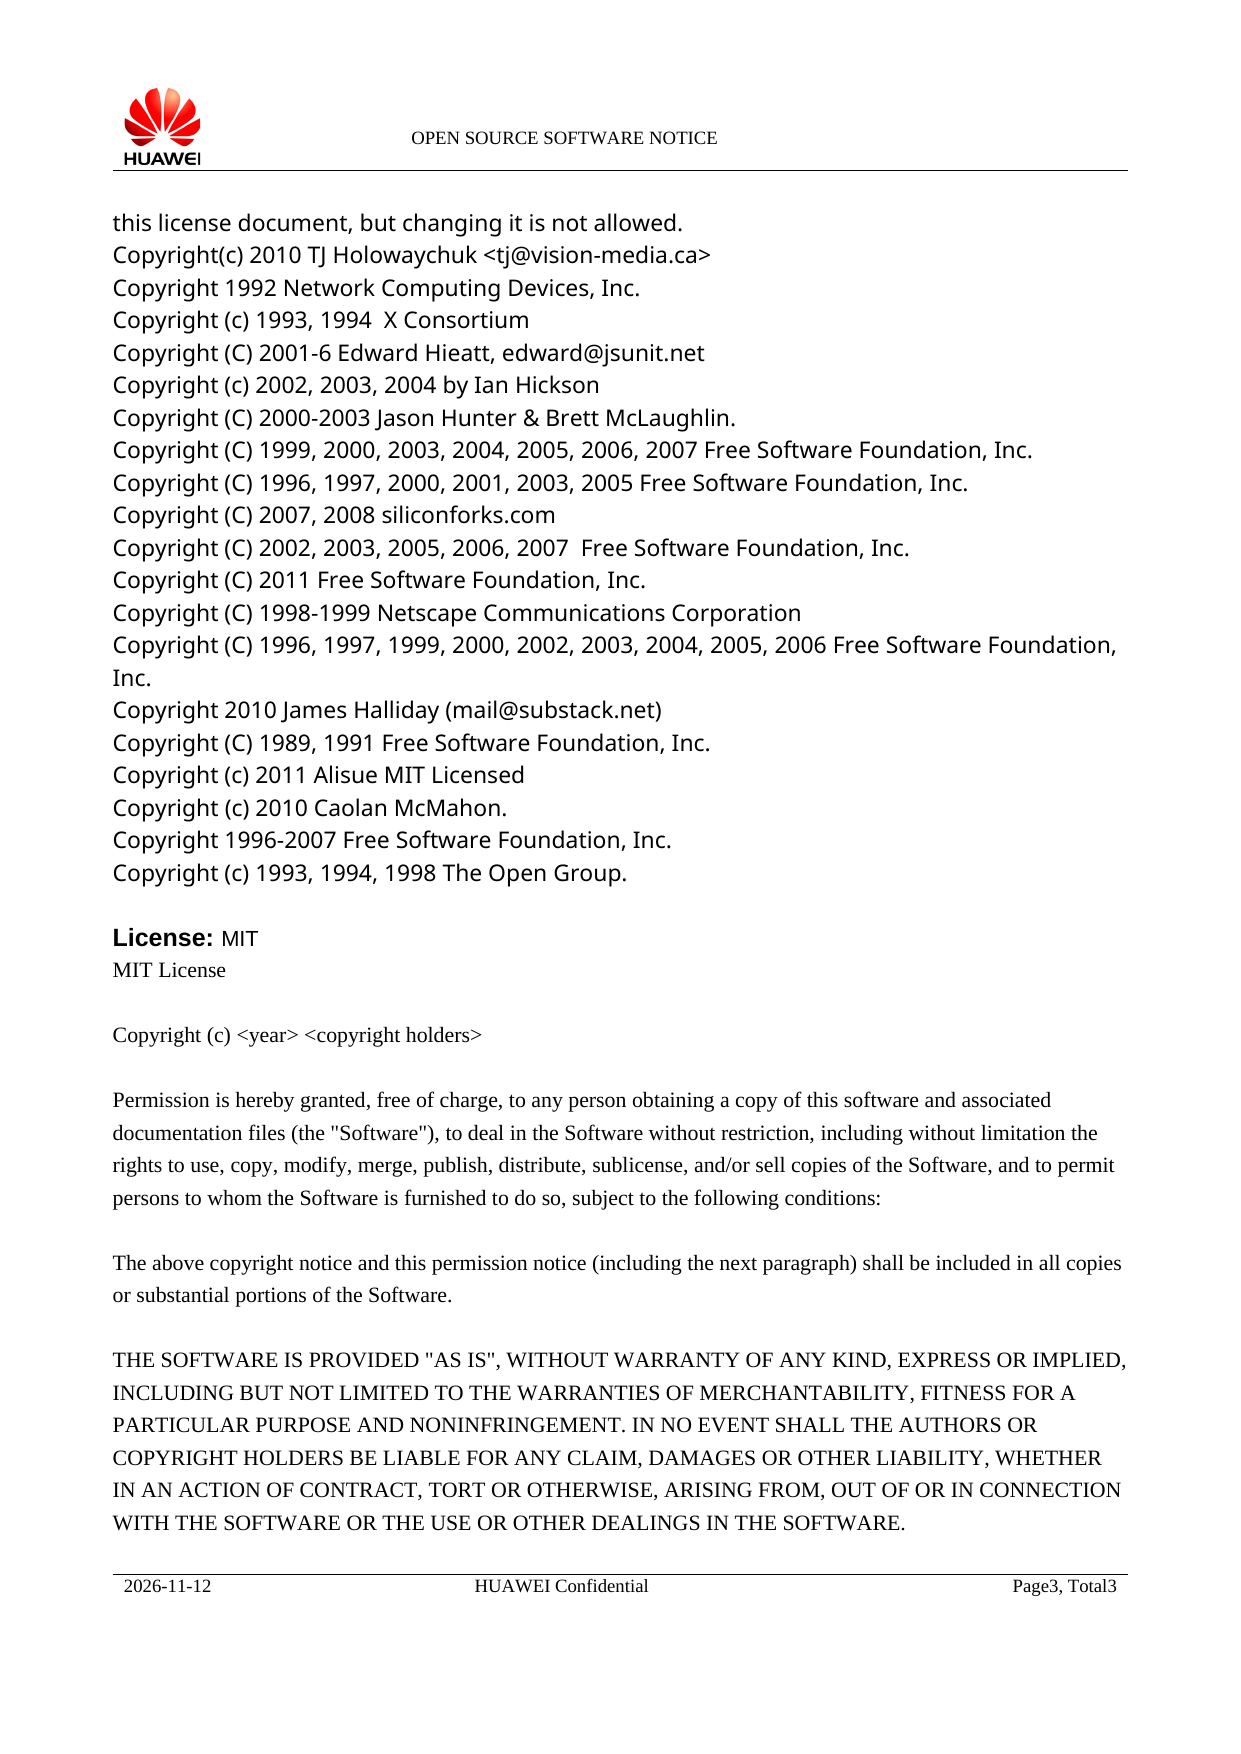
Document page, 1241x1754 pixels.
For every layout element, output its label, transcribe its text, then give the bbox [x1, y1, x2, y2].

picture [124, 88, 201, 165]
text MIT License Copyright (c) <year> <copyright holders> Permission is hereby granted, free of charge, to any person obtaining a copy of this software and associated documentation files (the "Software"), to deal in the Software without restriction, including without limitation the rights to use, copy, modify, merge, publish, distribute, sublicense, and/or sell copies of the Software, and to permit persons to whom the Software is furnished to do so, subject to the following conditions: The above copyright notice and this permission notice (including the next paragraph) shall be included in all copies or substantial portions of the Software. THE SOFTWARE IS PROVIDED "AS IS", WITHOUT WARRANTY OF ANY KIND, EXPRESS OR IMPLIED, INCLUDING BUT NOT LIMITED TO THE WARRANTIES OF MERCHANTABILITY, FITNESS FOR A PARTICULAR PURPOSE AND NONINFRINGEMENT. IN NO EVENT SHALL THE AUTHORS OR COPYRIGHT HOLDERS BE LIABLE FOR ANY CLAIM, DAMAGES OR OTHER LIABILITY, WHETHER IN AN ACTION OF CONTRACT, TORT OR OTHERWISE, ARISING FROM, OUT OF OR IN CONNECTION WITH THE SOFTWARE OR THE USE OR OTHER DEALINGS IN THE SOFTWARE. [112, 954, 1128, 1539]
text License: MIT [112, 921, 1128, 954]
text Copyright (C) 1996, 1997, 1999, 2000, 2002, 2003, 2004, 2005, 2006 Free Software Foundation, Inc. Copyright 2010 James Halliday (mail@substack.net) Copyright (C) 1989, 1991 Free Software Foundation, Inc. Copyright (c) 2011 Alisue MIT Licensed Copyright (c) 2010 Caolan McMahon. Copyright 1996-2007 Free Software Foundation, Inc. Copyright (c) 1993, 1994, 1998 The Open Group. [112, 629, 1128, 921]
